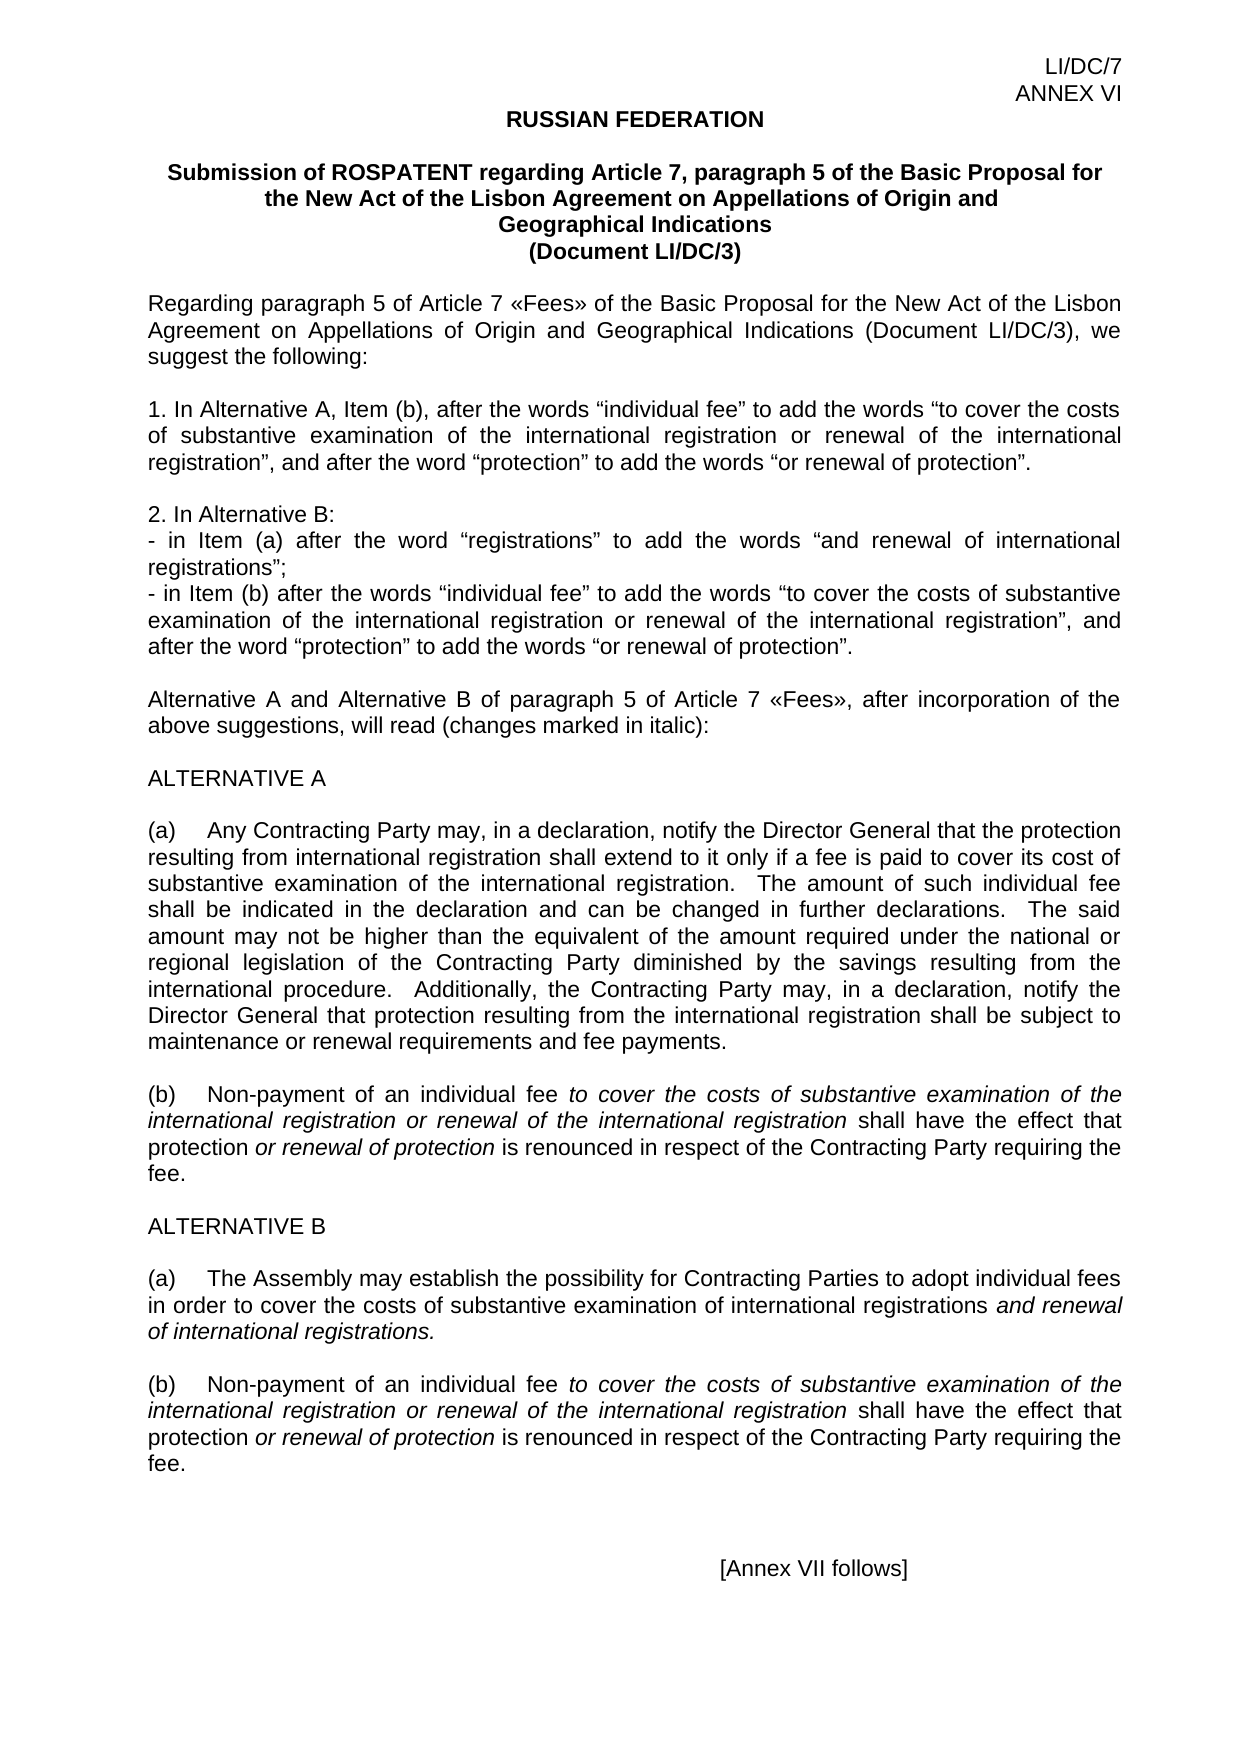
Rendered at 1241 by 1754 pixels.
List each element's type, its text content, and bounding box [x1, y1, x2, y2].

text (a) The Assembly may establish the possibility for Contracting Parties to adopt individual fees in order to cover the costs of substantive examination of international registrations and renewal of international registrations. [148, 1265, 1122, 1344]
text [Annex VII follows] [148, 1555, 1122, 1582]
text - in Item (a) after the word “registrations” to add the words “and renewal of international registrations”; [148, 527, 1122, 580]
text 1. In Alternative A, Item (b), after the words “individual fee” to add the words “to cover the costs of substantive examination of the international registration or renewal of the international registration”, and after the word “protection” to add the words “or renewal of protection”. [148, 396, 1122, 475]
text (b) Non-payment of an individual fee to cover the costs of substantive examination of the international registration or renewal of the international registration shall have the effect that protection or renewal of protection is renounced in respect of the Contracting Party requiring the fee. [148, 1371, 1122, 1476]
text Regarding paragraph 5 of Article 7 «Fees» of the Basic Proposal for the New Act of the Lisbon Agreement on Appellations of Origin and Geographical Indications (Document LI/DС/3), we suggest the following: [148, 290, 1122, 369]
text (b) Non-payment of an individual fee to cover the costs of substantive examination of the international registration or renewal of the international registration shall have the effect that protection or renewal of protection is renounced in respect of the Contracting Party requiring the fee. [148, 1081, 1122, 1186]
text Alternative A and Alternative B of paragraph 5 of Article 7 «Fees», after incorporation of the above suggestions, will read (changes marked in italic): [148, 686, 1122, 738]
text (Document LI/DС/3) [148, 238, 1122, 264]
text (a) Any Contracting Party may, in a declaration, notify the Director General that the protection resulting from international registration shall extend to it only if a fee is paid to cover its cost of substantive examination of the international registration. The amount of such individual fee shall be indicated in the declaration and can be changed in further declarations. The said amount may not be higher than the equivalent of the amount required under the national or regional legislation of the Contracting Party diminished by the savings resulting from the international procedure. Additionally, the Contracting Party may, in a declaration, notify the Director General that protection resulting from the international registration shall be subject to maintenance or renewal requirements and fee payments. [148, 817, 1122, 1054]
text 2. In Alternative B: [148, 501, 1122, 527]
text - in Item (b) after the words “individual fee” to add the words “to cover the costs of substantive examination of the international registration or renewal of the international registration”, and after the word “protection” to add the words “or renewal of protection”. [148, 580, 1122, 659]
text Submission of ROSPATENT regarding Article 7, paragraph 5 of the Basic Proposal for the New Act of the Lisbon Agreement on Appellations of Origin and Geographical Indications [148, 158, 1122, 238]
text ALTERNATIVE A [148, 765, 1122, 791]
text ALTERNATIVE B [148, 1213, 1122, 1239]
text RUSSIAN FEDERATION [148, 106, 1122, 132]
